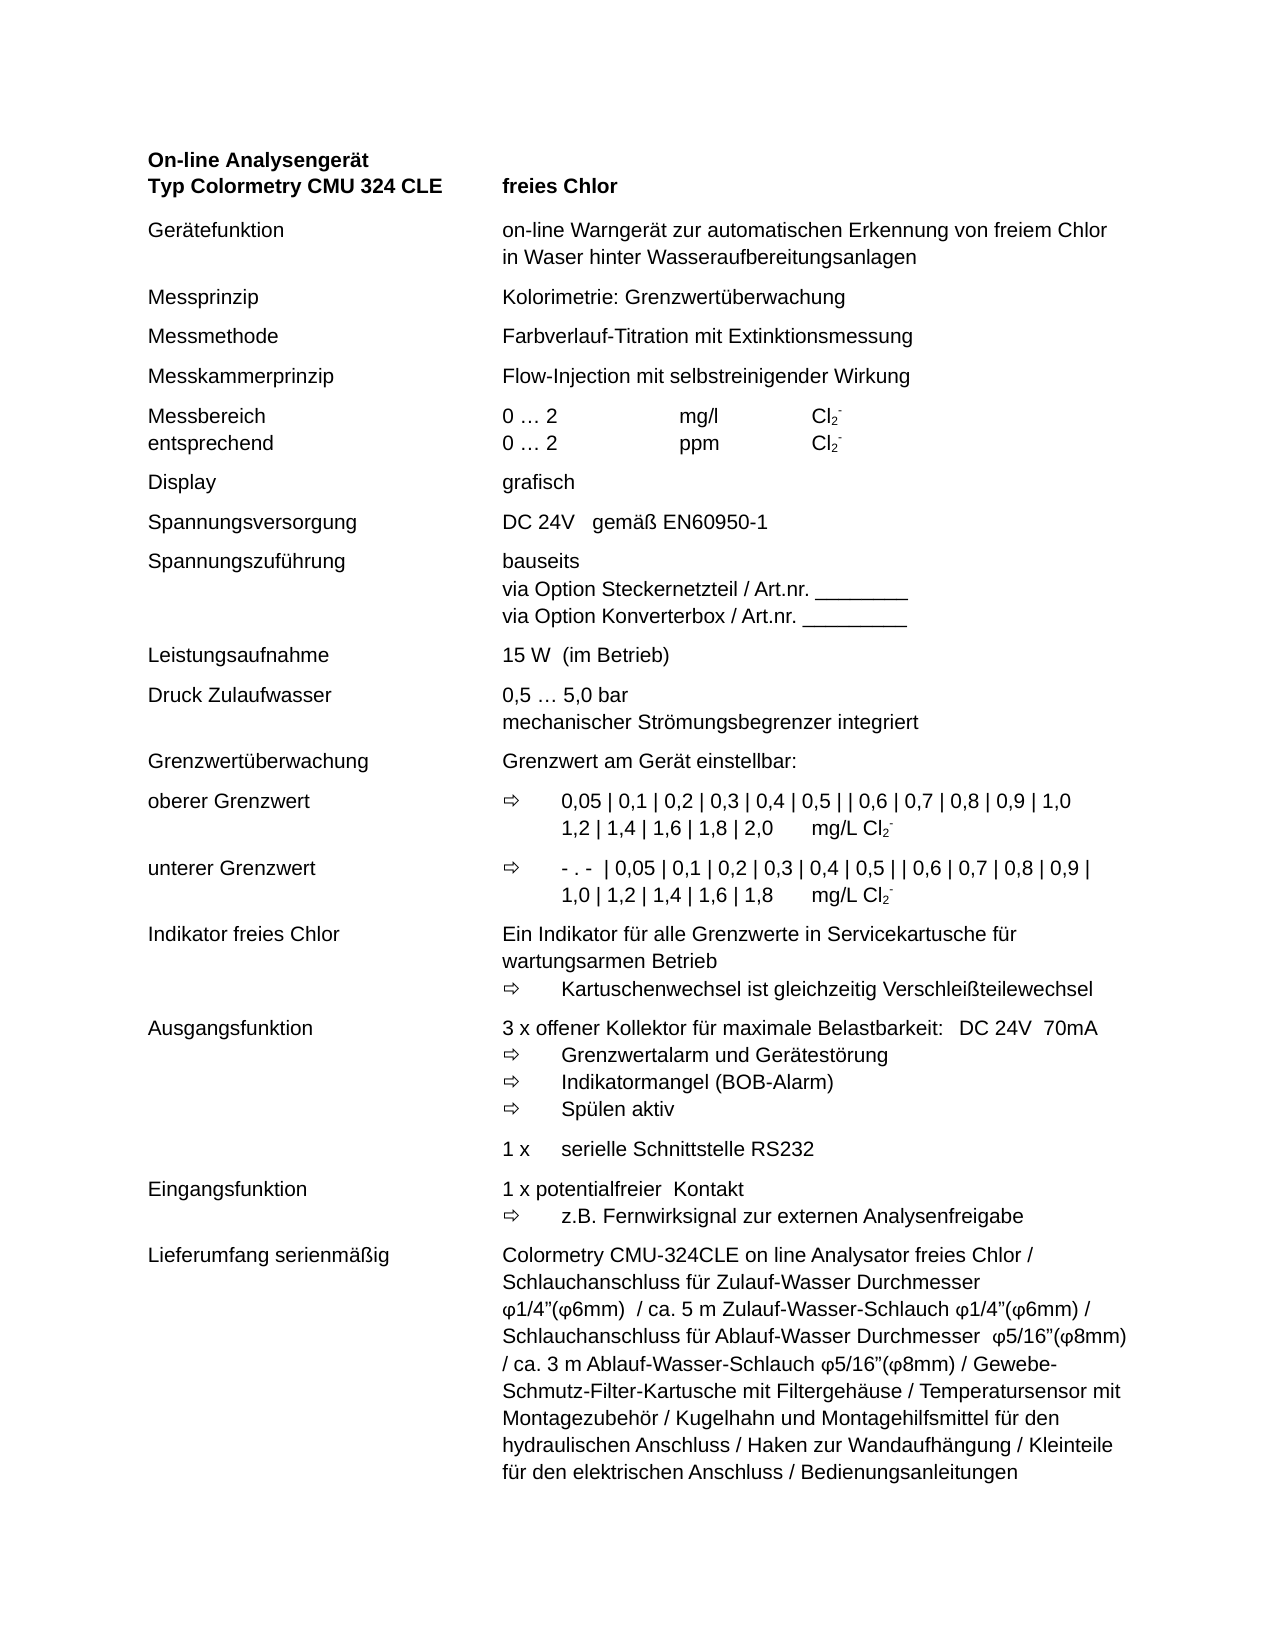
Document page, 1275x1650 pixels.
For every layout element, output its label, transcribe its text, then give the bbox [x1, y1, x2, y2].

text Messkammerprinzip Flow-Injection mit selbstreinigender Wirkung [148, 362, 1127, 389]
text Druck Zulaufwasser 0,5 … 5,0 bar mechanischer Strömungsbegrenzer integriert [148, 681, 1127, 735]
text Eingangsfunktion 1 x potentialfreier Kontakt z.B. Fernwirksignal zur externen Analysenfreigabe [148, 1174, 1127, 1228]
text Ausgangsfunktion 3 x offener Kollektor für maximale Belastbarkeit: DC 24V 70mA Grenzwertalarm und Gerätestörung Indikatormangel (BOB-Alarm) Spülen aktiv [148, 1014, 1127, 1122]
text Messprinzip Kolorimetrie: Grenzwertüberwachung [148, 283, 1127, 310]
text Gerätefunktion on-line Warngerät zur automatischen Erkennung von freiem Chlor in Waser hinter Wasseraufbereitungsanlagen [148, 216, 1127, 270]
text On-line Analysengerät Typ Colormetry CMU 324 CLE freies Chlor [148, 148, 1127, 197]
text unterer Grenzwert - . - | 0,05 | 0,1 | 0,2 | 0,3 | 0,4 | 0,5 | | 0,6 | 0,7 | 0,8 | 0,9 | 1,0 | 1,2 | 1,4 | 1,6 | 1,8 mg/L Cl2- [148, 853, 1127, 908]
text Leistungsaufnahme 15 W (im Betrieb) [148, 641, 1127, 668]
text 1 x serielle Schnittstelle RS232 [148, 1135, 1127, 1162]
text Messbereich 0 … 2 mg/l Cl2- [148, 401, 1127, 428]
text Indikator freies Chlor Ein Indikator für alle Grenzwerte in Servicekartusche für wartungsarmen Betrieb Kartuschenwechsel ist gleichzeitig Verschleißteilewechsel [148, 920, 1127, 1001]
text Spannungsversorgung DC 24V gemäß EN60950-1 [148, 508, 1127, 535]
text oberer Grenzwert 0,05 | 0,1 | 0,2 | 0,3 | 0,4 | 0,5 | | 0,6 | 0,7 | 0,8 | 0,9 | 1,0 1,2 | 1,4 | 1,6 | 1,8 | 2,0 mg/L Cl2- [148, 787, 1127, 841]
text Spannungszuführung bauseits via Option Steckernetzteil / Art.nr. ________ via Option Konverterbox / Art.nr. _________ [148, 547, 1127, 628]
text Grenzwertüberwachung Grenzwert am Gerät einstellbar: [148, 747, 1127, 774]
text entsprechend 0 … 2 ppm Cl2- [148, 428, 1127, 456]
text Display grafisch [148, 468, 1127, 495]
text Lieferumfang serienmäßig Colormetry CMU-324CLE on line Analysator freies Chlor / Schlauchanschluss für Zulauf-Wasser Durchmesser φ1/4”(φ6mm) / ca. 5 m Zulauf-Wasser-Schlauch φ1/4”(φ6mm) / Schlauchanschluss für Ablauf-Wasser Durchmesser φ5/16”(φ8mm) / ca. 3 m Ablauf-Wasser-Schlauch φ5/16”(φ8mm) / Gewebe-Schmutz-Filter-Kartusche mit Filtergehäuse / Temperatursensor mit Montagezubehör / Kugelhahn und Montagehilfsmittel für den hydraulischen Anschluss / Haken zur Wandaufhängung / Kleinteile für den elektrischen Anschluss / Bedienungsanleitungen [148, 1241, 1127, 1485]
text Messmethode Farbverlauf-Titration mit Extinktionsmessung [148, 322, 1127, 349]
